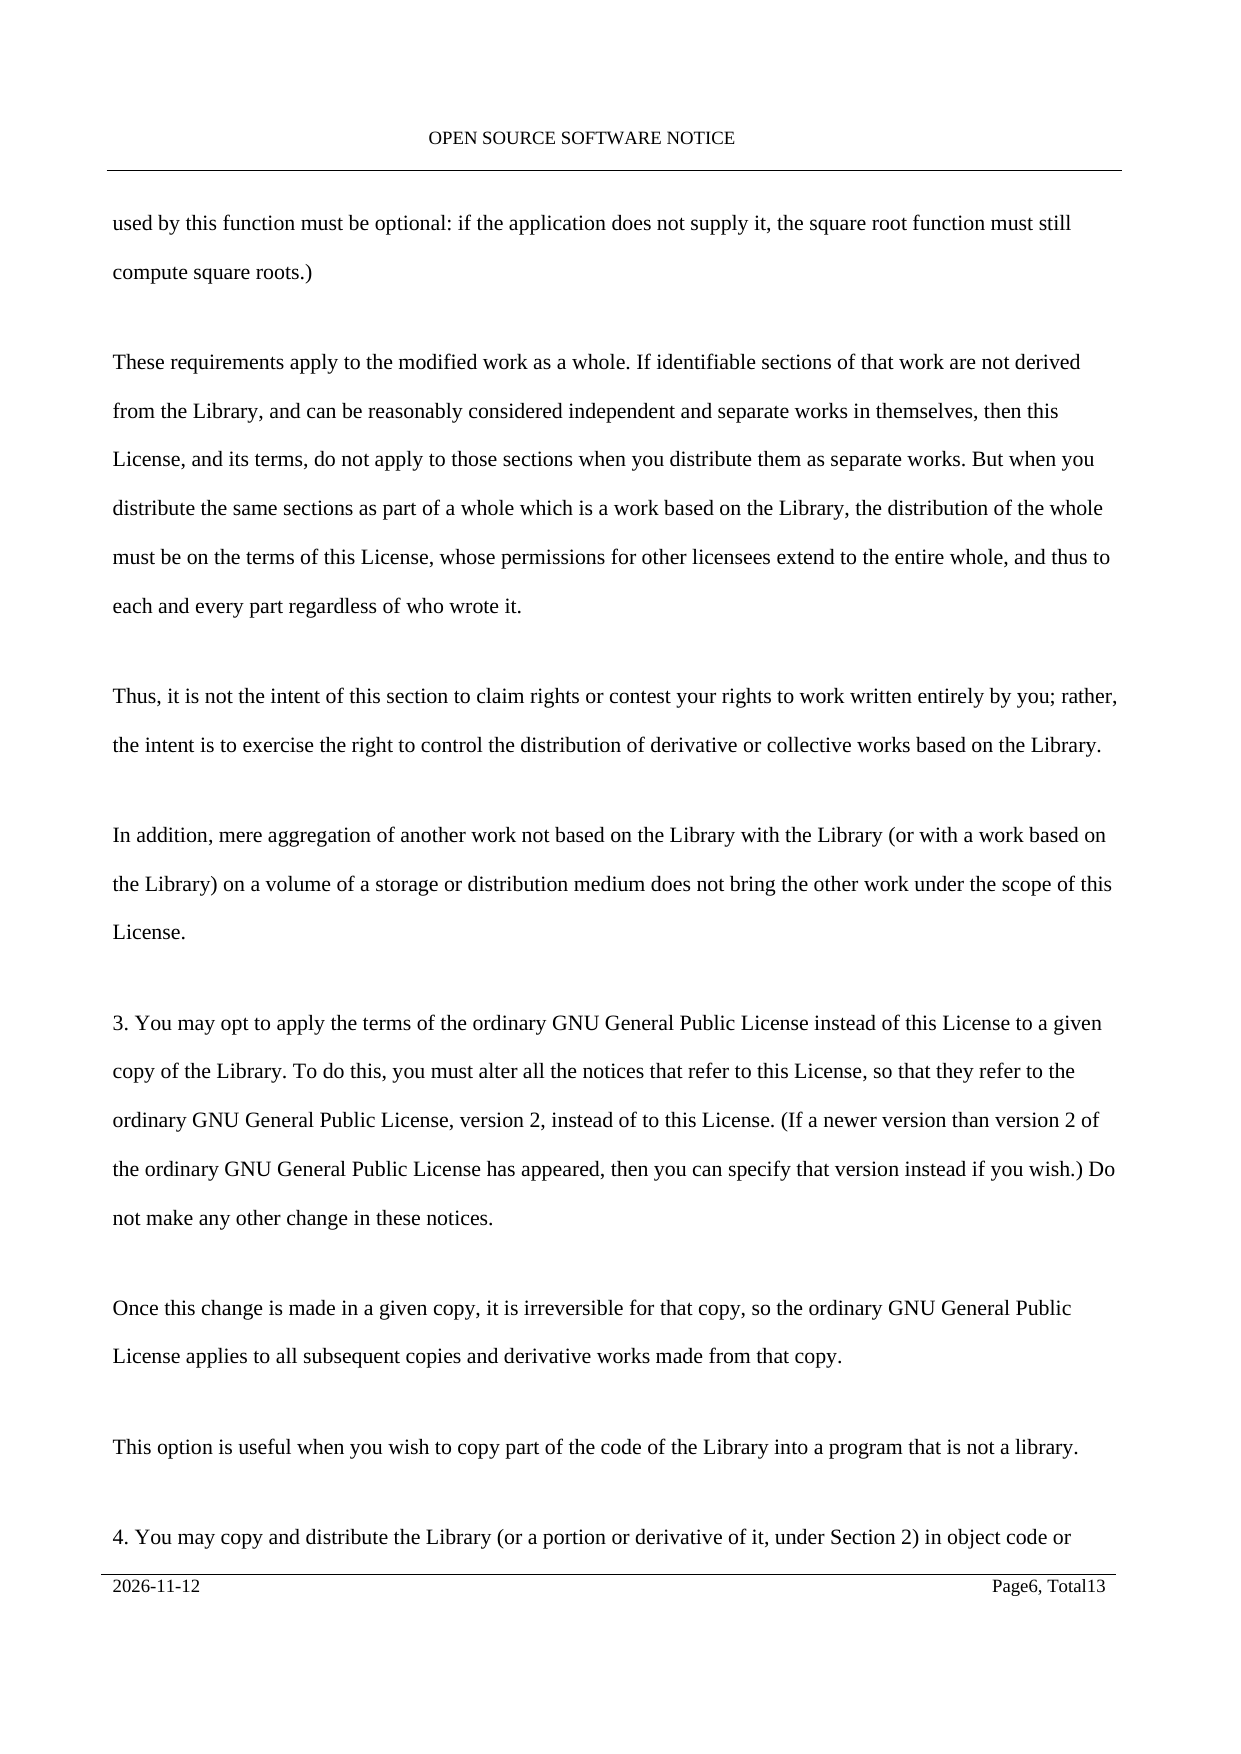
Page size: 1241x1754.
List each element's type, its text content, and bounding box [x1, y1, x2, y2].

text In addition, mere aggregation of another work not based on the Library with the Library (or with a work based on the Library) on a volume of a storage or distribution medium does not bring the other work under the scope of this License. [112, 818, 1128, 948]
text This option is useful when you wish to copy part of the code of the Library into a program that is not a library. [112, 1430, 1128, 1463]
text Thus, it is not the intent of this section to claim rights or contest your rights to work written entirely by you; rather, the intent is to exercise the right to control the distribution of derivative or collective works based on the Library. [112, 679, 1128, 761]
text Once this change is made in a given copy, it is irreversible for that copy, so the ordinary GNU General Public License applies to all subsequent copies and derivative works made from that copy. [112, 1291, 1128, 1372]
text These requirements apply to the modified work as a whole. If identifiable sections of that work are not derived from the Library, and can be reasonably considered independent and separate works in themselves, then this License, and its terms, do not apply to those sections when you distribute them as separate works. But when you distribute the same sections as part of a whole which is a work based on the Library, the distribution of the whole must be on the terms of this License, whose permissions for other licensees extend to the entire whole, and thus to each and every part regardless of who wrote it. [112, 345, 1128, 622]
text 3. You may opt to apply the terms of the ordinary GNU General Public License instead of this License to a given copy of the Library. To do this, you must alter all the notices that refer to this License, so that they refer to the ordinary GNU General Public License, version 2, instead of to this License. (If a newer version than version 2 of the ordinary GNU General Public License has appeared, then you can specify that version instead if you wish.) Do not make any other change in these notices. [112, 1006, 1128, 1233]
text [112, 206, 1128, 288]
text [112, 1520, 1128, 1553]
